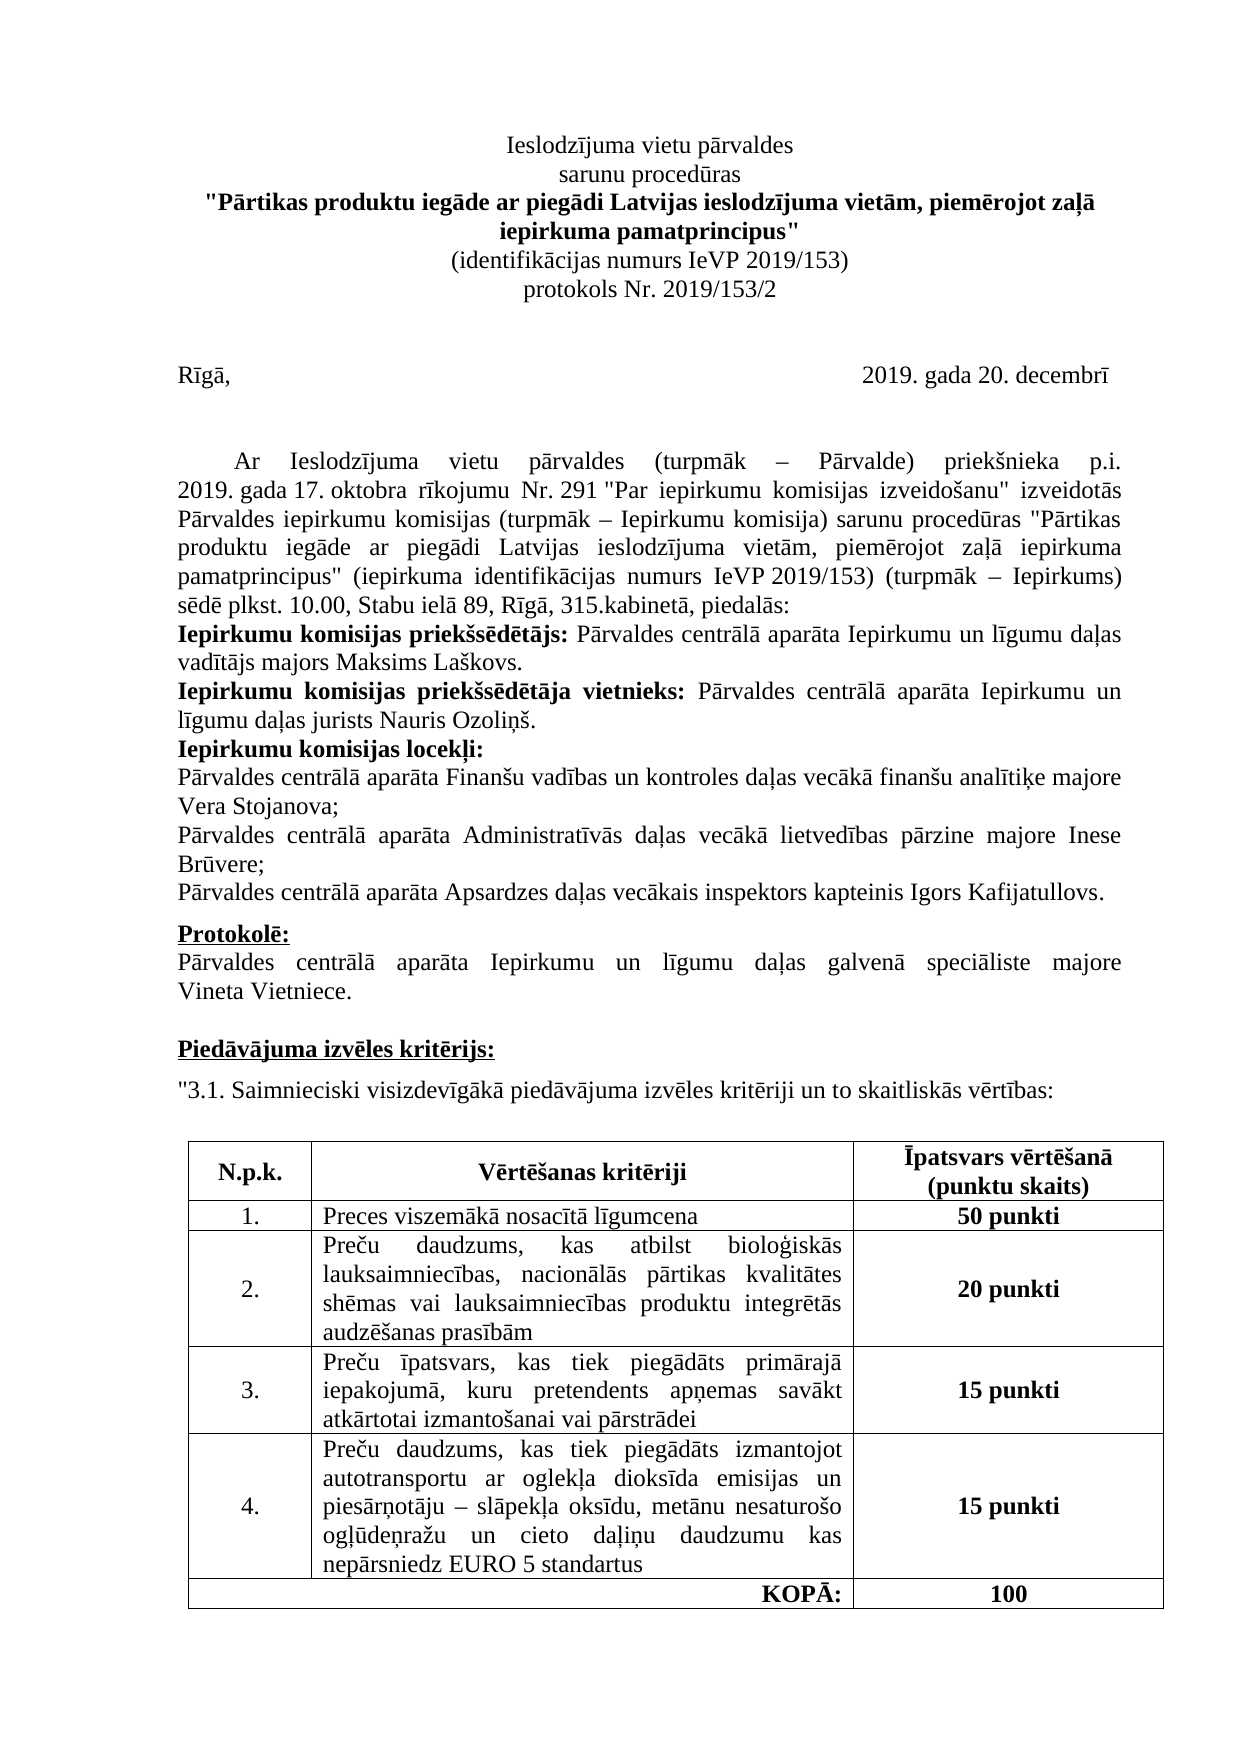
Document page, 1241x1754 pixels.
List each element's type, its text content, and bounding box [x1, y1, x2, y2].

table_cell 15 punkti [854, 1347, 1163, 1433]
text Pārvaldes centrālā aparāta Finanšu vadības un kontroles daļas vecākā finanšu analītiķe majore Vera Stojanova; [177, 762, 1122, 820]
table_cell Preces viszemākā nosacītā līgumcena [312, 1201, 853, 1229]
table_cell 50 punkti [854, 1201, 1163, 1229]
text Iepirkumu komisijas priekšsēdētāja vietnieks: Pārvaldes centrālā aparāta Iepirkumu un līgumu daļas jurists Nauris Ozoliņš. [177, 676, 1122, 734]
table_cell KOPĀ: [189, 1579, 853, 1607]
text Ar Ieslodzījuma vietu pārvaldes (turpmāk – Pārvalde) priekšnieka p.i. 2019. gada 17. oktobra rīkojumu Nr. 291 "Par iepirkumu komisijas izveidošanu" izveidotās Pārvaldes iepirkumu komisijas (turpmāk – Iepirkumu komisija) sarunu procedūras "Pārtikas produktu iegāde ar piegādi Latvijas ieslodzījuma vietām, piemērojot zaļā iepirkuma pamatprincipus" (iepirkuma identifikācijas numurs IeVP 2019/153) (turpmāk – Iepirkums) sēdē plkst. 10.00, Stabu ielā 89, Rīgā, 315.kabinetā, piedalās: [177, 446, 1122, 619]
text Protokolē: [177, 919, 1118, 947]
text Ieslodzījuma vietu pārvaldes [177, 130, 1122, 159]
table_header Īpatsvars vērtēšanā (punktu skaits) [854, 1142, 1163, 1200]
text (identifikācijas numurs IeVP 2019/153) [177, 245, 1122, 274]
text "Pārtikas produktu iegāde ar piegādi Latvijas ieslodzījuma vietām, piemērojot zaļā iepirkuma pamatprincipus" [177, 187, 1122, 245]
text Nr. 2019/153/2 [177, 274, 1122, 302]
table_cell Preču īpatsvars, kas tiek piegādāts primārajā iepakojumā, kuru pretendents apņemas savākt atkārtotai izmantošanai vai pārstrādei [312, 1347, 853, 1433]
table_cell 1. [189, 1201, 311, 1229]
text Pārvaldes centrālā aparāta Iepirkumu un līgumu daļas galvenā speciāliste majore Vineta Vietniece. [177, 947, 1122, 1005]
table_cell 3. [189, 1347, 311, 1433]
table_cell Preču daudzums, kas atbilst bioloģiskās lauksaimniecības, nacionālās pārtikas kvalitātes shēmas vai lauksaimniecības produktu integrētās audzēšanas prasībām [312, 1231, 853, 1346]
text Iepirkumu komisijas priekšsēdētājs: Pārvaldes centrālā aparāta Iepirkumu un līgumu daļas vadītājs majors Maksims Laškovs. [177, 619, 1122, 676]
table_header Vērtēšanas kritēriji [312, 1142, 853, 1200]
table_cell 4. [189, 1434, 311, 1578]
text sarunu procedūras [177, 159, 1122, 187]
text Pārvaldes centrālā aparāta Administratīvās daļas vecākā lietvedības pārzine majore Inese Brūvere; [177, 820, 1122, 877]
text Iepirkumu komisijas locekļi: [177, 734, 1122, 762]
text "3.1. Saimnieciski visizdevīgākā piedāvājuma izvēles kritēriji un to skaitliskās vērtības: [177, 1075, 1122, 1104]
text Rīgā, 2019. gada 20. decembrī [177, 360, 1122, 389]
text Pārvaldes centrālā aparāta Apsardzes daļas vecākais inspektors kapteinis Igors Kafijatullovs. [177, 877, 1122, 906]
table_cell 20 punkti [854, 1231, 1163, 1346]
table_header N.p.k. [189, 1142, 311, 1200]
table_cell 100 [854, 1579, 1163, 1607]
text Piedāvājuma izvēles kritērijs: [177, 1034, 1122, 1062]
table_cell Preču daudzums, kas tiek piegādāts izmantojot autotransportu ar oglekļa dioksīda emisijas un piesārņotāju – slāpekļa oksīdu, metānu nesaturošo ogļūdeņražu un cieto daļiņu daudzumu kas nepārsniedz EURO 5 standartus [312, 1434, 853, 1578]
table_cell 2. [189, 1231, 311, 1346]
table_cell 15 punkti [854, 1434, 1163, 1578]
